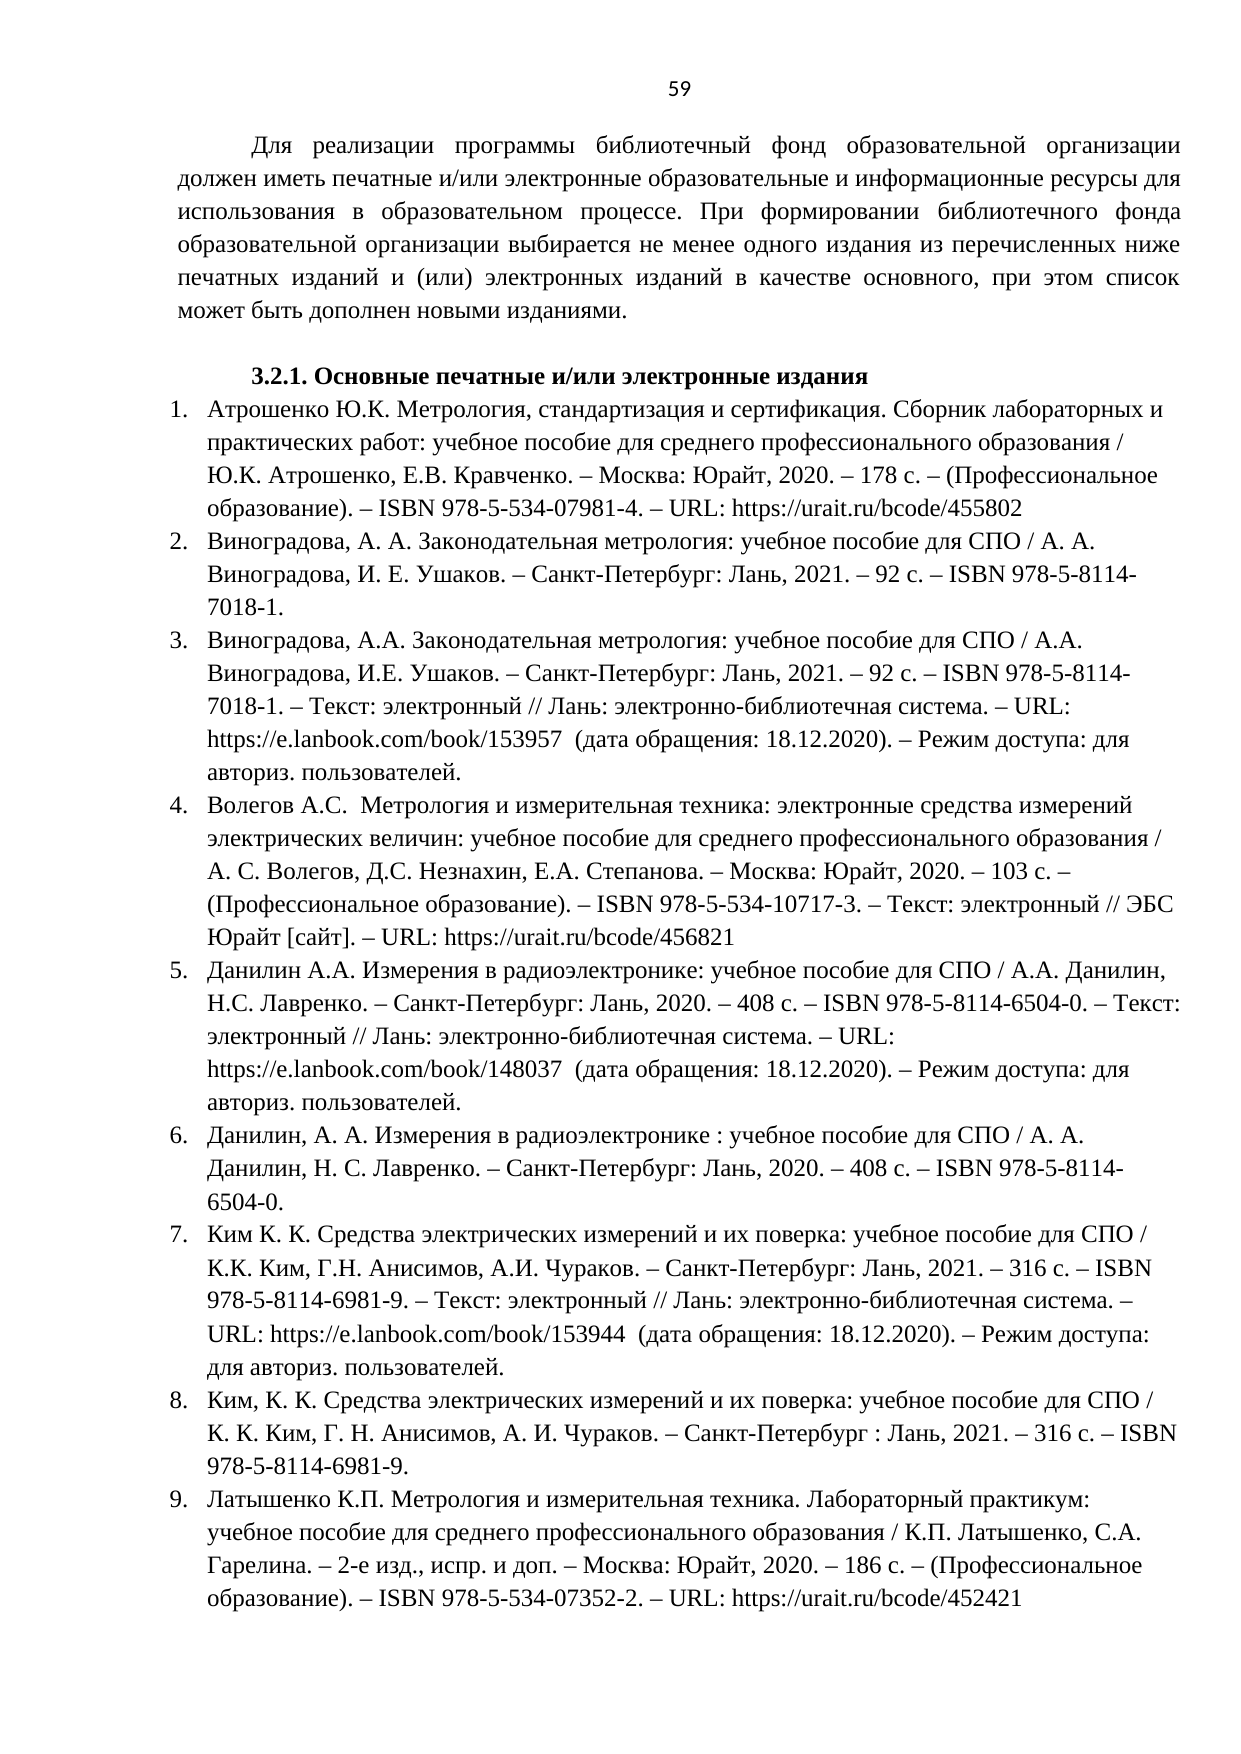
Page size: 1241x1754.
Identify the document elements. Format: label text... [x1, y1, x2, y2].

list Виноградова, А.А. Законодательная метрология: учебное пособие для СПО / А.А. Виноградова, И.Е. Ушаков. – Санкт-Петербург: Лань, 2021. – 92 с. – ISBN 978-5-8114-7018-1. – Текст: электронный // Лань: электронно-библиотечная система. – URL: https://e.lanbook.com/book/153957 (дата обращения: 18.12.2020). – Режим доступа: для авториз. пользователей. [169, 625, 1181, 786]
list Атрошенко Ю.К. Метрология, стандартизация и сертификация. Сборник лабораторных и практических работ: учебное пособие для среднего профессионального образования / Ю.К. Атрошенко, Е.В. Кравченко. – Москва: Юрайт, 2020. – 178 с. – (Профессиональное образование). – ISBN 978-5-534-07981-4. – URL: https://urait.ru/bcode/455802 [169, 394, 1181, 522]
list Ким К. К. Средства электрических измерений и их поверка: учебное пособие для СПО / К.К. Ким, Г.Н. Анисимов, А.И. Чураков. – Санкт-Петербург: Лань, 2021. – 316 с. – ISBN 978-5-8114-6981-9. – Текст: электронный // Лань: электронно-библиотечная система. – URL: https://e.lanbook.com/book/153944 (дата обращения: 18.12.2020). – Режим доступа: для авториз. пользователей. [169, 1219, 1181, 1380]
list Ким, К. К. Средства электрических измерений и их поверка: учебное пособие для СПО / К. К. Ким, Г. Н. Анисимов, А. И. Чураков. – Санкт-Петербург : Лань, 2021. – 316 с. – ISBN 978-5-8114-6981-9. [169, 1385, 1181, 1479]
list Данилин, А. А. Измерения в радиоэлектронике : учебное пособие для СПО / А. А. Данилин, Н. С. Лавренко. – Санкт-Петербург: Лань, 2020. – 408 с. – ISBN 978-5-8114-6504-0. [169, 1121, 1181, 1215]
list Волегов А.С. Метрология и измерительная техника: электронные средства измерений электрических величин: учебное пособие для среднего профессионального образования / А. С. Волегов, Д.С. Незнахин, Е.А. Степанова. – Москва: Юрайт, 2020. – 103 с. – (Профессиональное образование). – ISBN 978-5-534-10717-3. – Текст: электронный // ЭБС Юрайт [сайт]. – URL: https://urait.ru/bcode/456821 [169, 790, 1181, 951]
list Для реализации программы библиотечный фонд образовательной организации должен иметь печатные и/или электронные образовательные и информационные ресурсы для использования в образовательном процессе. При формировании библиотечного фонда образовательной организации выбирается не менее одного издания из перечисленных ниже печатных изданий и (или) электронных изданий в качестве основного, при этом список может быть дополнен новыми изданиями. [177, 130, 1181, 324]
list Латышенко К.П. Метрология и измерительная техника. Лабораторный практикум: учебное пособие для среднего профессионального образования / К.П. Латышенко, С.А. Гарелина. – 2-е изд., испр. и доп. – Москва: Юрайт, 2020. – 186 с. – (Профессиональное образование). – ISBN 978-5-534-07352-2. – URL: https://urait.ru/bcode/452421 [169, 1484, 1181, 1612]
list Виноградова, А. А. Законодательная метрология: учебное пособие для СПО / А. А. Виноградова, И. Е. Ушаков. – Санкт-Петербург: Лань, 2021. – 92 с. – ISBN 978-5-8114-7018-1. [169, 526, 1181, 621]
list 3.2.1. Основные печатные и/или электронные издания [177, 361, 1181, 390]
list Данилин А.А. Измерения в радиоэлектронике: учебное пособие для СПО / А.А. Данилин, Н.С. Лавренко. – Санкт-Петербург: Лань, 2020. – 408 с. – ISBN 978-5-8114-6504-0. – Текст: электронный // Лань: электронно-библиотечная система. – URL: https://e.lanbook.com/book/148037 (дата обращения: 18.12.2020). – Режим доступа: для авториз. пользователей. [169, 955, 1181, 1116]
